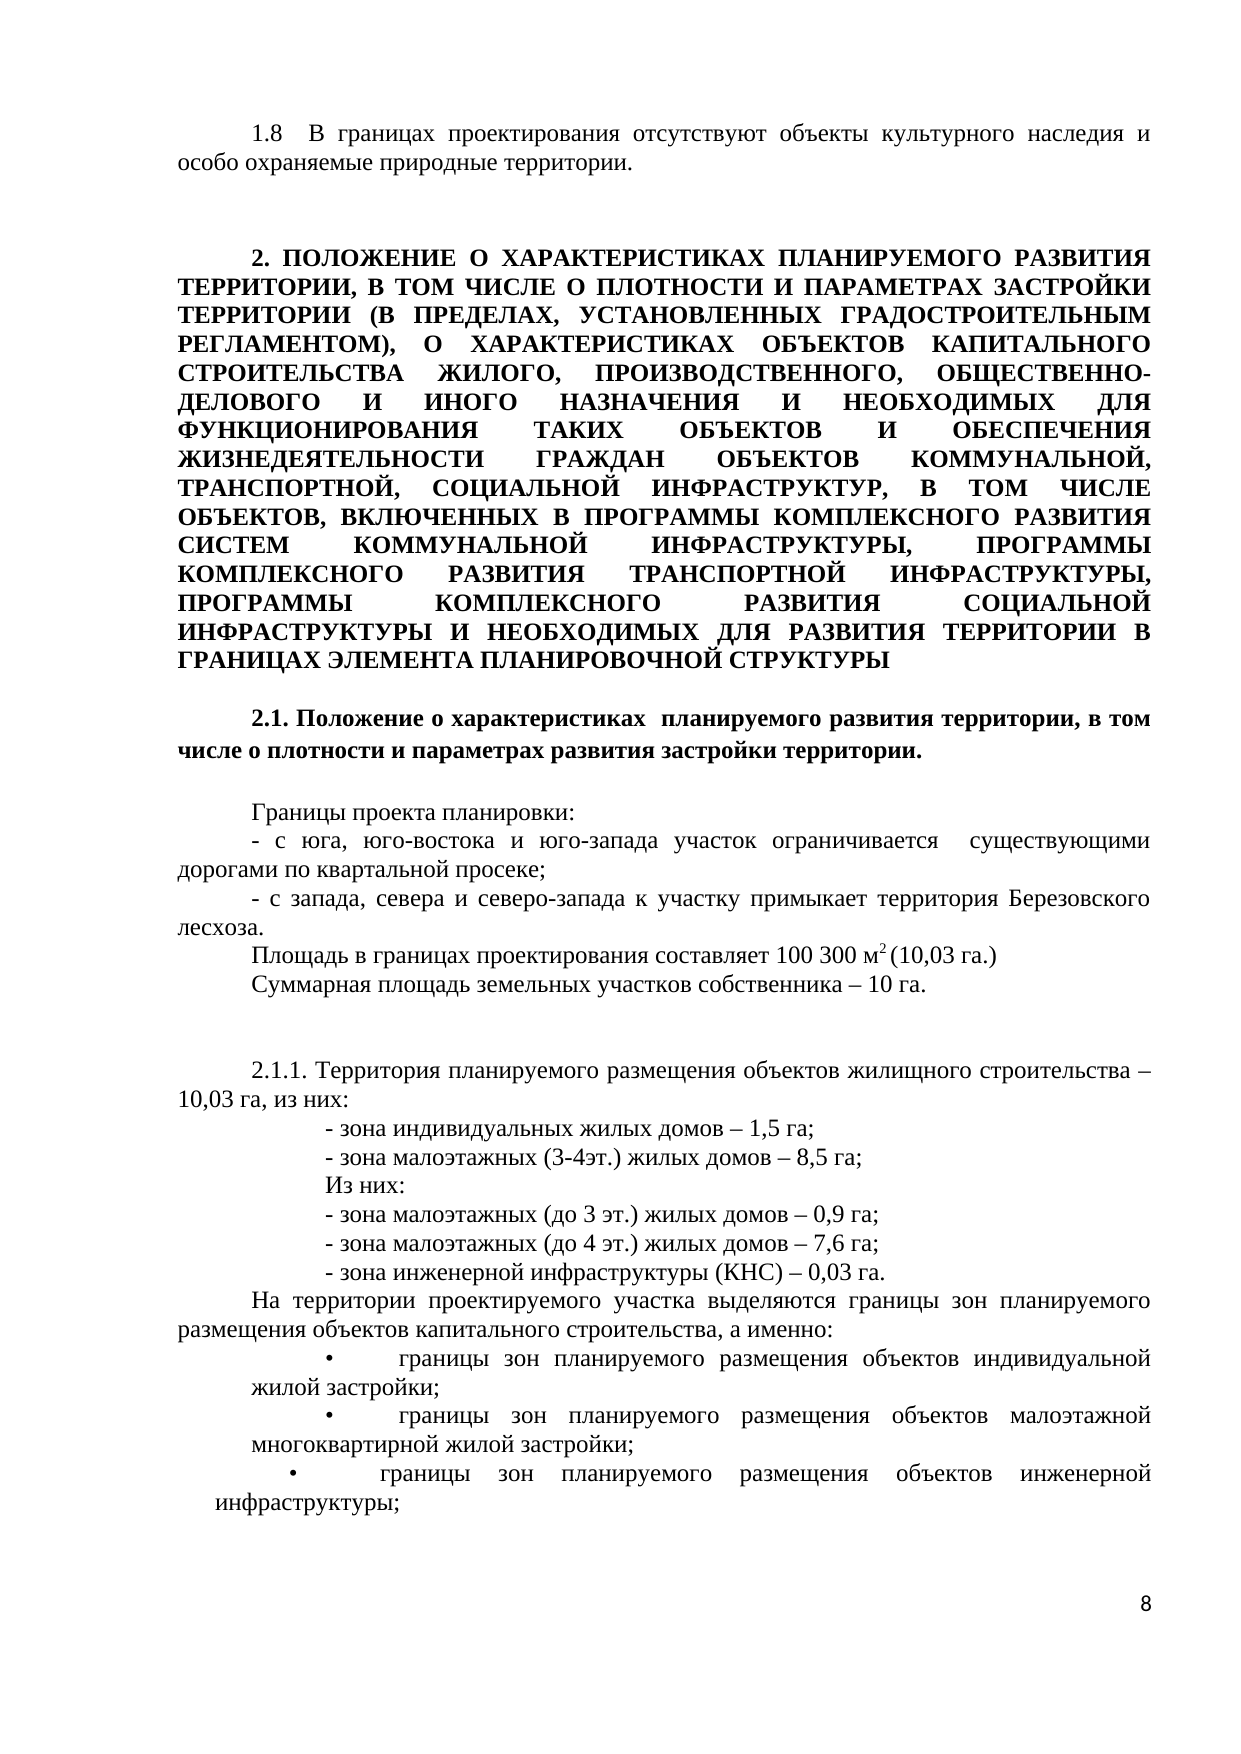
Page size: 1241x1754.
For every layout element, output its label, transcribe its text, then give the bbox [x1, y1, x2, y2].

text - зона инженерной инфраструктуры (КНС) – 0,03 га. [251, 1257, 1152, 1285]
text • границы зон планируемого размещения объектов малоэтажной многоквартирной жилой застройки; [251, 1400, 1152, 1458]
text - с запада, севера и северо-запада к участку примыкает территория Березовского лесхоза. [177, 883, 1152, 940]
text 2.1. Положение о характеристиках планируемого развития территории, в том числе о плотности и параметрах развития застройки территории. [177, 703, 1152, 764]
text На территории проектируемого участка выделяются границы зон планируемого размещения объектов капитального строительства, а именно: [177, 1285, 1152, 1343]
text - зона малоэтажных (до 3 эт.) жилых домов – 0,9 га; [251, 1199, 1152, 1228]
text - зона индивидуальных жилых домов – 1,5 га; [251, 1113, 1152, 1142]
text 1.8 В границах проектирования отсутствуют объекты культурного наследия и особо охраняемые природные территории. [177, 118, 1152, 176]
text Суммарная площадь земельных участков собственника – 10 га. [177, 969, 1152, 998]
text Из них: [251, 1170, 1152, 1199]
text • границы зон планируемого размещения объектов инженерной инфраструктуры; [215, 1458, 1152, 1515]
text - зона малоэтажных (3-4эт.) жилых домов – 8,5 га; [251, 1142, 1152, 1170]
text - зона малоэтажных (до 4 эт.) жилых домов – 7,6 га; [251, 1228, 1152, 1257]
text 2.1.1. Территория планируемого размещения объектов жилищного строительства – 10,03 га, из них: [177, 1055, 1152, 1113]
text Площадь в границах проектирования составляет 100 300 м2 (10,03 га.) [177, 940, 1152, 969]
text - с юга, юго-востока и юго-запада участок ограничивается существующими дорогами по квартальной просеке; [177, 825, 1152, 883]
text Границы проекта планировки: [177, 797, 1152, 825]
text • границы зон планируемого размещения объектов индивидуальной жилой застройки; [251, 1343, 1152, 1400]
text 2. ПОЛОЖЕНИЕ О ХАРАКТЕРИСТИКАХ ПЛАНИРУЕМОГО РАЗВИТИЯ ТЕРРИТОРИИ, В ТОМ ЧИСЛЕ О ПЛОТНОСТИ И ПАРАМЕТРАХ ЗАСТРОЙКИ ТЕРРИТОРИИ (В ПРЕДЕЛАХ, УСТАНОВЛЕННЫХ ГРАДОСТРОИТЕЛЬНЫМ РЕГЛАМЕНТОМ), О ХАРАКТЕРИСТИКАХ ОБЪЕКТОВ КАПИТАЛЬНОГО СТРОИТЕЛЬСТВА ЖИЛОГО, ПРОИЗВОДСТВЕННОГО, ОБЩЕСТВЕННО-ДЕЛОВОГО И ИНОГО НАЗНАЧЕНИЯ И НЕОБХОДИМЫХ ДЛЯ ФУНКЦИОНИРОВАНИЯ ТАКИХ ОБЪЕКТОВ И ОБЕСПЕЧЕНИЯ ЖИЗНЕДЕЯТЕЛЬНОСТИ ГРАЖДАН ОБЪЕКТОВ КОММУНАЛЬНОЙ, ТРАНСПОРТНОЙ, СОЦИАЛЬНОЙ ИНФРАСТРУКТУР, В ТОМ ЧИСЛЕ ОБЪЕКТОВ, ВКЛЮЧЕННЫХ В ПРОГРАММЫ КОМПЛЕКСНОГО РАЗВИТИЯ СИСТЕМ КОММУНАЛЬНОЙ ИНФРАСТРУКТУРЫ, ПРОГРАММЫ КОМПЛЕКСНОГО РАЗВИТИЯ ТРАНСПОРТНОЙ ИНФРАСТРУКТУРЫ, ПРОГРАММЫ КОМПЛЕКСНОГО РАЗВИТИЯ СОЦИАЛЬНОЙ ИНФРАСТРУКТУРЫ И НЕОБХОДИМЫХ ДЛЯ РАЗВИТИЯ ТЕРРИТОРИИ В ГРАНИЦАХ ЭЛЕМЕНТА ПЛАНИРОВОЧНОЙ СТРУКТУРЫ [177, 243, 1152, 674]
